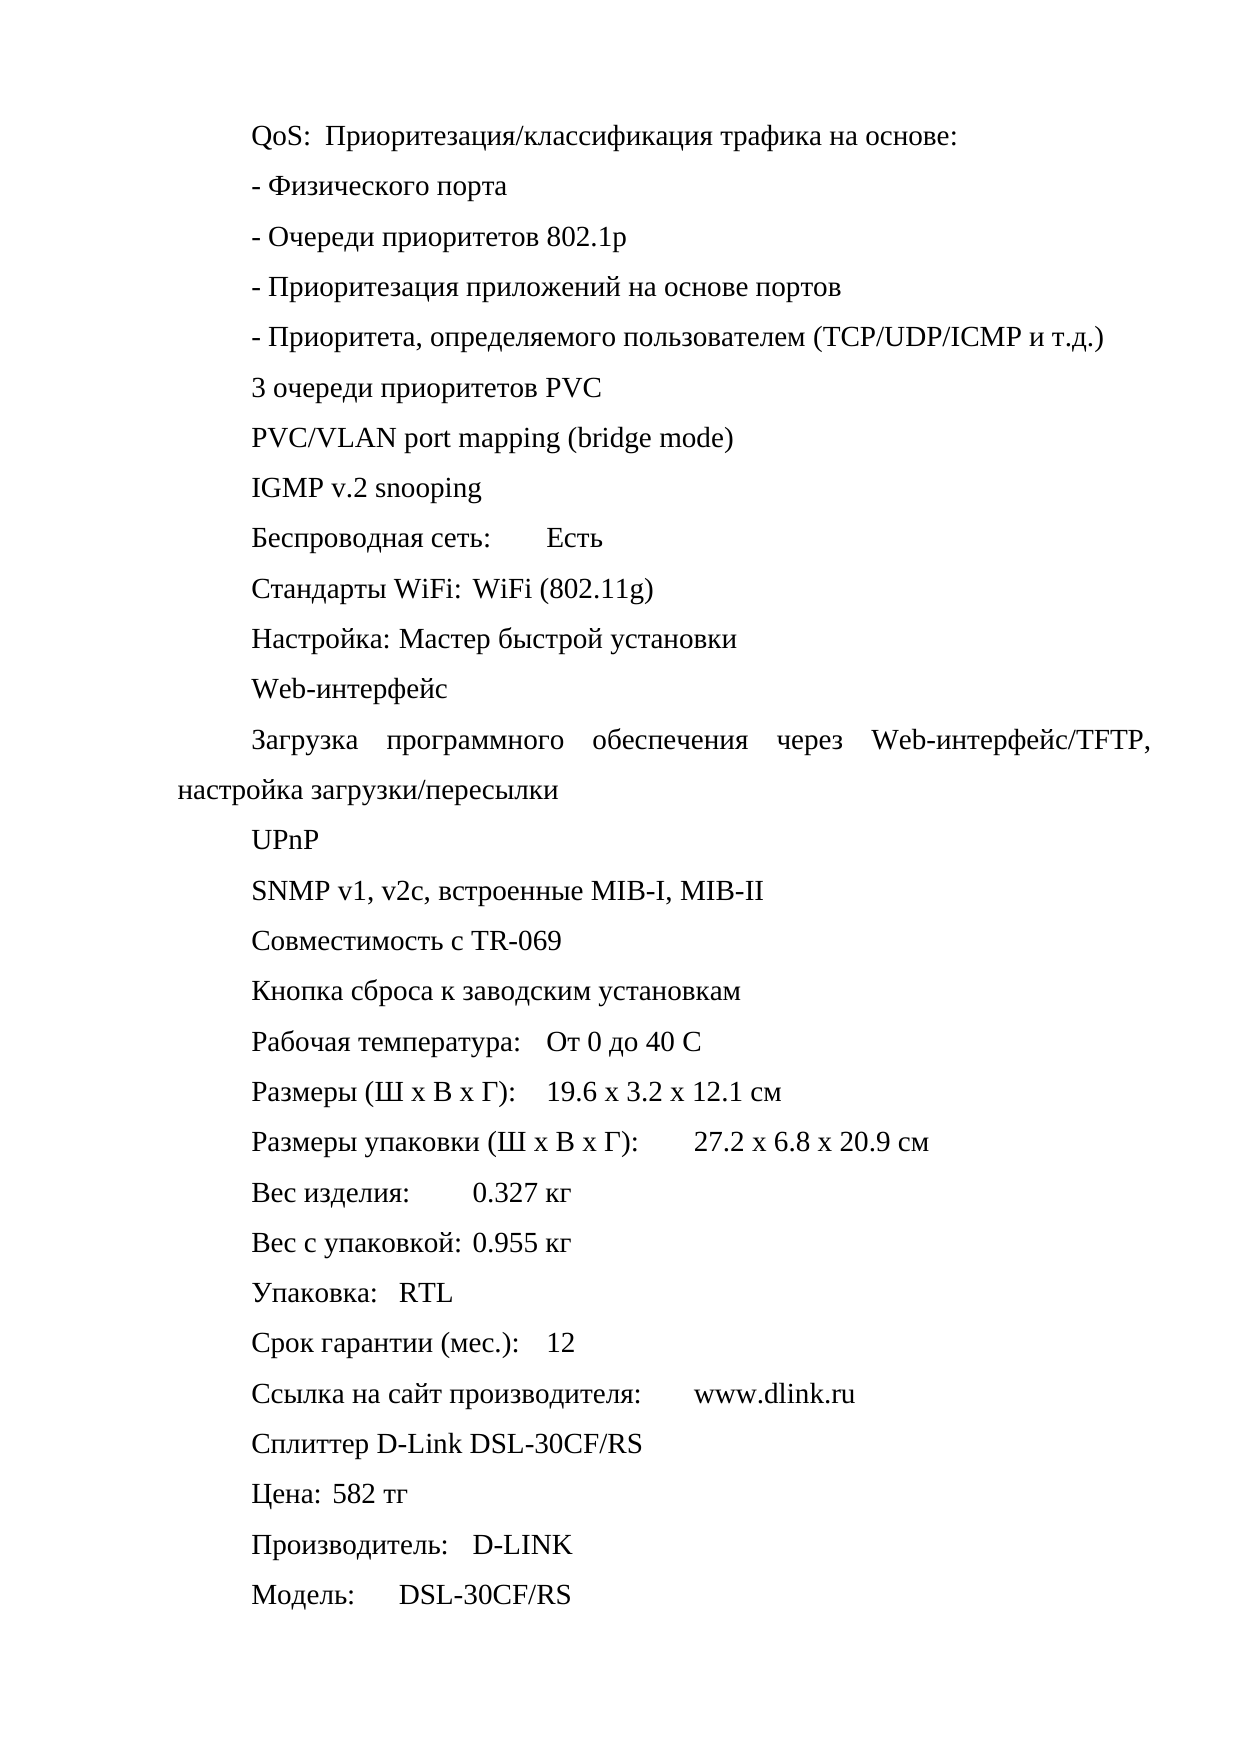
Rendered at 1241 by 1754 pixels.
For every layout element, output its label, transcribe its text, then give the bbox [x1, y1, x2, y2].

text Срок гарантии (мес.): 12 [177, 1326, 1152, 1359]
text UPnP [177, 822, 1152, 856]
text Размеры упаковки (Ш х В х Г): 27.2 х 6.8 х [177, 1124, 1152, 1158]
text Совместимость с TR-069 [177, 923, 1152, 957]
text Кнопка сброса к заводским установкам [177, 973, 1152, 1007]
text SNMP v1, v2c, встроенные MIB-I, MIB-II [177, 873, 1152, 906]
text Ссылка на сайт производителя: www.dlink.ru [177, 1376, 1152, 1409]
text Цена: 582 тг [177, 1477, 1152, 1510]
text Модель: DSL-30CF/RS [177, 1577, 1152, 1611]
text - Физического порта [177, 168, 1152, 202]
text Сплиттер D-Link DSL-30CF/RS [177, 1426, 1152, 1460]
text Беспроводная сеть: Есть [177, 521, 1152, 554]
text - Приоритезация приложений на основе портов [177, 269, 1152, 303]
text Загрузка программного обеспечения через Web-интерфейс/TFTP, настройка загрузки/пересылки [177, 722, 1152, 806]
text Вес с упаковкой: [177, 1225, 1152, 1258]
text IGMP v.2 snooping [177, 470, 1152, 504]
text Стандарты WiFi: WiFi (802.11g) [177, 571, 1152, 604]
text PVC/VLAN port mapping (bridge mode) [177, 420, 1152, 453]
text - Приоритета, определяемого пользователем (TCP/UDP/ICMP и т.д.) [177, 319, 1152, 353]
text Производитель: D-LINK [177, 1527, 1152, 1560]
text 3 очереди приоритетов PVC [177, 370, 1152, 403]
text - Очереди приоритетов 802.1p [177, 219, 1152, 252]
text Рабочая температура: От 0 до [177, 1024, 1152, 1057]
text Вес изделия: [177, 1175, 1152, 1208]
text Web-интерфейс [177, 672, 1152, 705]
text Настройка: Мастер быстрой установки [177, 621, 1152, 655]
text Упаковка: RTL [177, 1275, 1152, 1309]
text QoS: Приоритезация/классификация трафика на основе: [177, 118, 1152, 152]
text Размеры (Ш х В х Г): 19.6 х 3.2 х [177, 1074, 1152, 1108]
